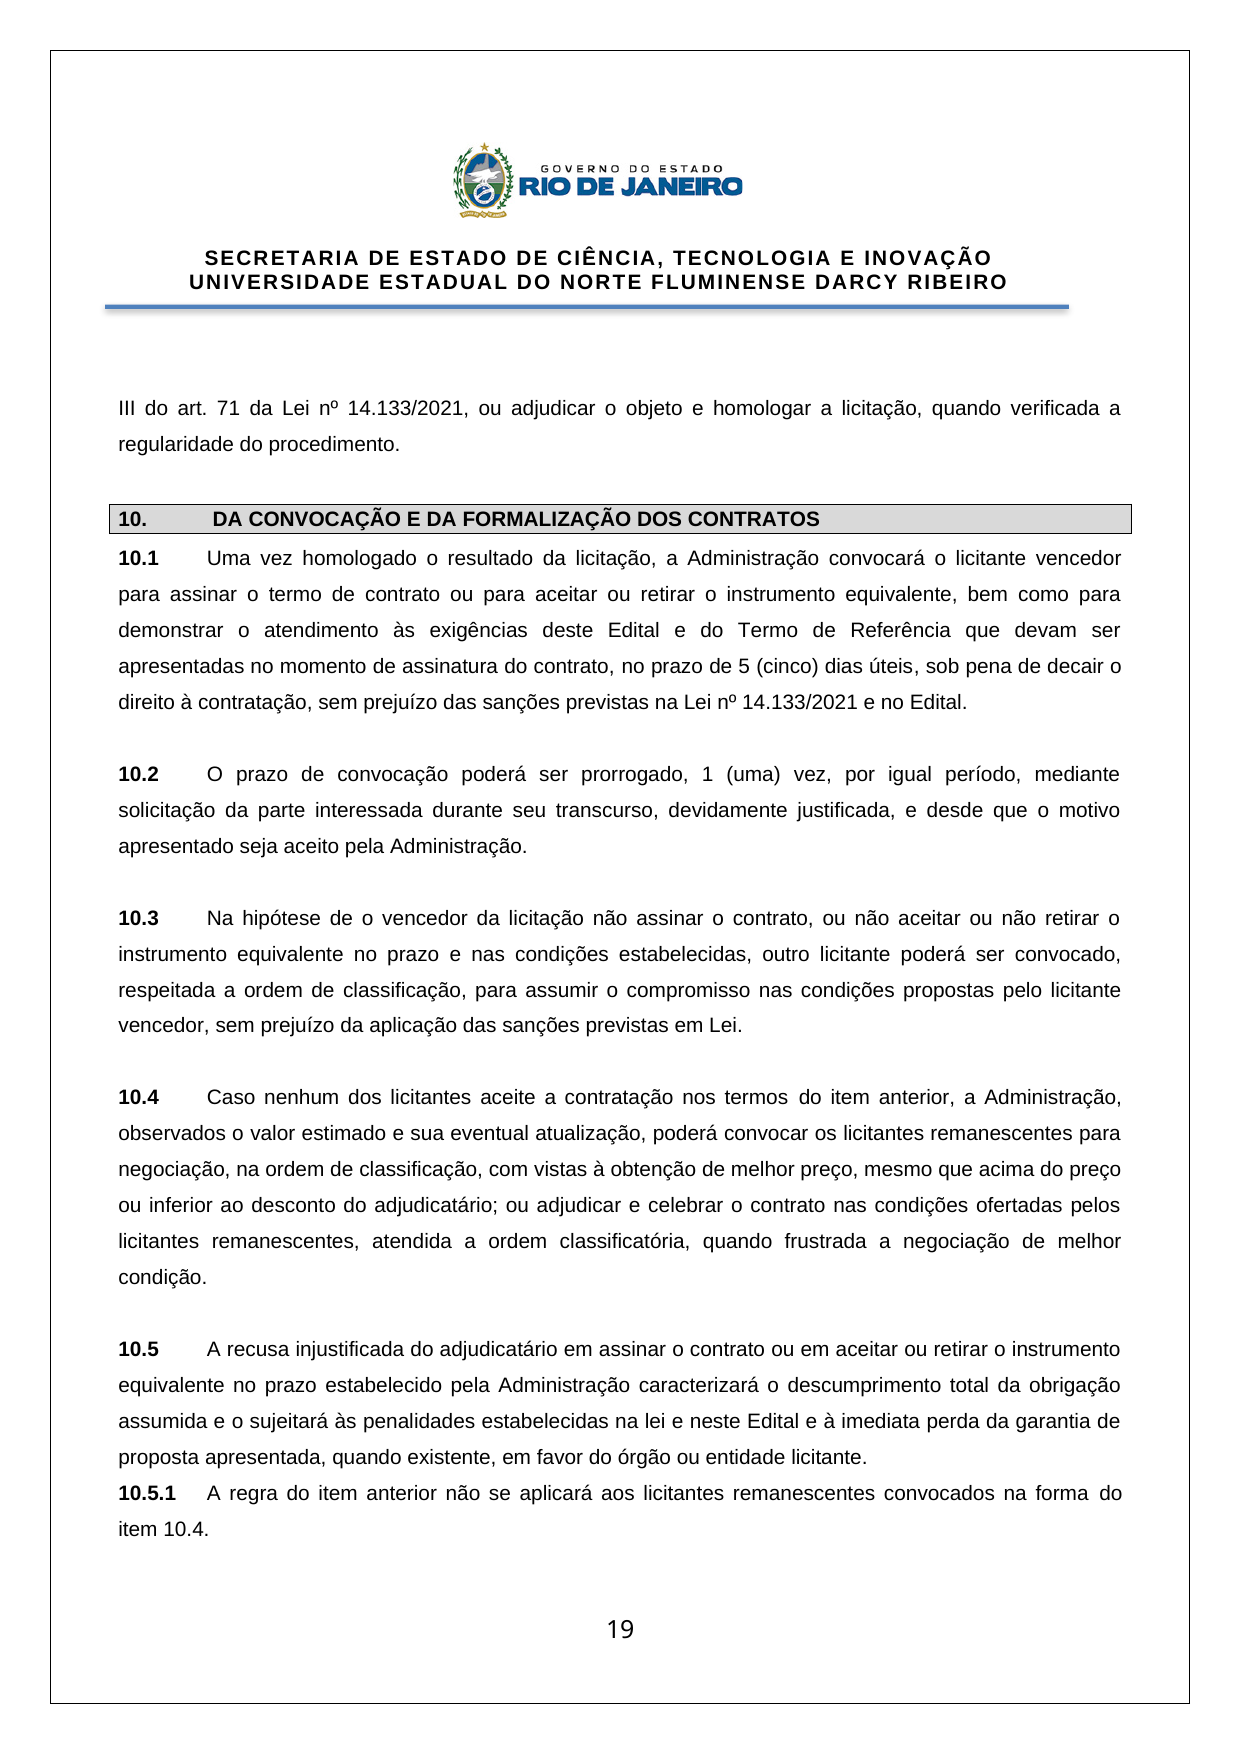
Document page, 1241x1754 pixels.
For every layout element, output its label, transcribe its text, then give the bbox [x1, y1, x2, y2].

text 10. DA CONVOCAÇÃO E DA FORMALIZAÇÃO DOS CONTRATOS [110, 505, 1131, 533]
list 10.5 A recusa injustificada do adjudicatário em assinar o contrato ou em aceitar ou retirar o instrumento equivalente no prazo estabelecido pela Administração caracterizará o descumprimento total da obrigação assumida e o sujeitará às penalidades estabelecidas na lei e neste Edital e à imediata perda da garantia de proposta apresentada, quando existente, em favor do órgão ou entidade licitante. [118, 1337, 1122, 1468]
list 10.1 Uma vez homologado o resultado da licitação, a Administração convocará o licitante vencedor para assinar o termo de contrato ou para aceitar ou retirar o instrumento equivalente, bem como para demonstrar o atendimento às exigências deste Edital e do Termo de Referência que devam ser apresentadas no momento de assinatura do contrato, no prazo de 5 (cinco) dias úteis, sob pena de decair o direito à contratação, sem prejuízo das sanções previstas na Lei nº 14.133/2021 e no Edital. [118, 546, 1122, 714]
list 10.5.1 A regra do item anterior não se aplicará aos licitantes remanescentes convocados na forma do item 10.4. [118, 1481, 1122, 1540]
list 10.2 O prazo de convocação poderá ser prorrogado, 1 (uma) vez, por igual período, mediante solicitação da parte interessada durante seu transcurso, devidamente justificada, e desde que o motivo apresentado seja aceito pela Administração. [118, 762, 1122, 858]
picture [453, 142, 743, 218]
list 10.4 Caso nenhum dos licitantes aceite a contratação nos termos do item anterior, a Administração, observados o valor estimado e sua eventual atualização, poderá convocar os licitantes remanescentes para negociação, na ordem de classificação, com vistas à obtenção de melhor preço, mesmo que acima do preço ou inferior ao desconto do adjudicatário; ou adjudicar e celebrar o contrato nas condições ofertadas pelos licitantes remanescentes, atendida a ordem classificatória, quando frustrada a negociação de melhor condição. [118, 1085, 1122, 1289]
text 10.3 Na hipótese de o vencedor da licitação não assinar o contrato, ou não aceitar ou não retirar o instrumento equivalente no prazo e nas condições estabelecidas, outro licitante poderá ser convocado, respeitada a ordem de classificação, para assumir o compromisso nas condições propostas pelo licitante vencedor, sem prejuízo da aplicação das sanções previstas em Lei. [118, 906, 1122, 1037]
